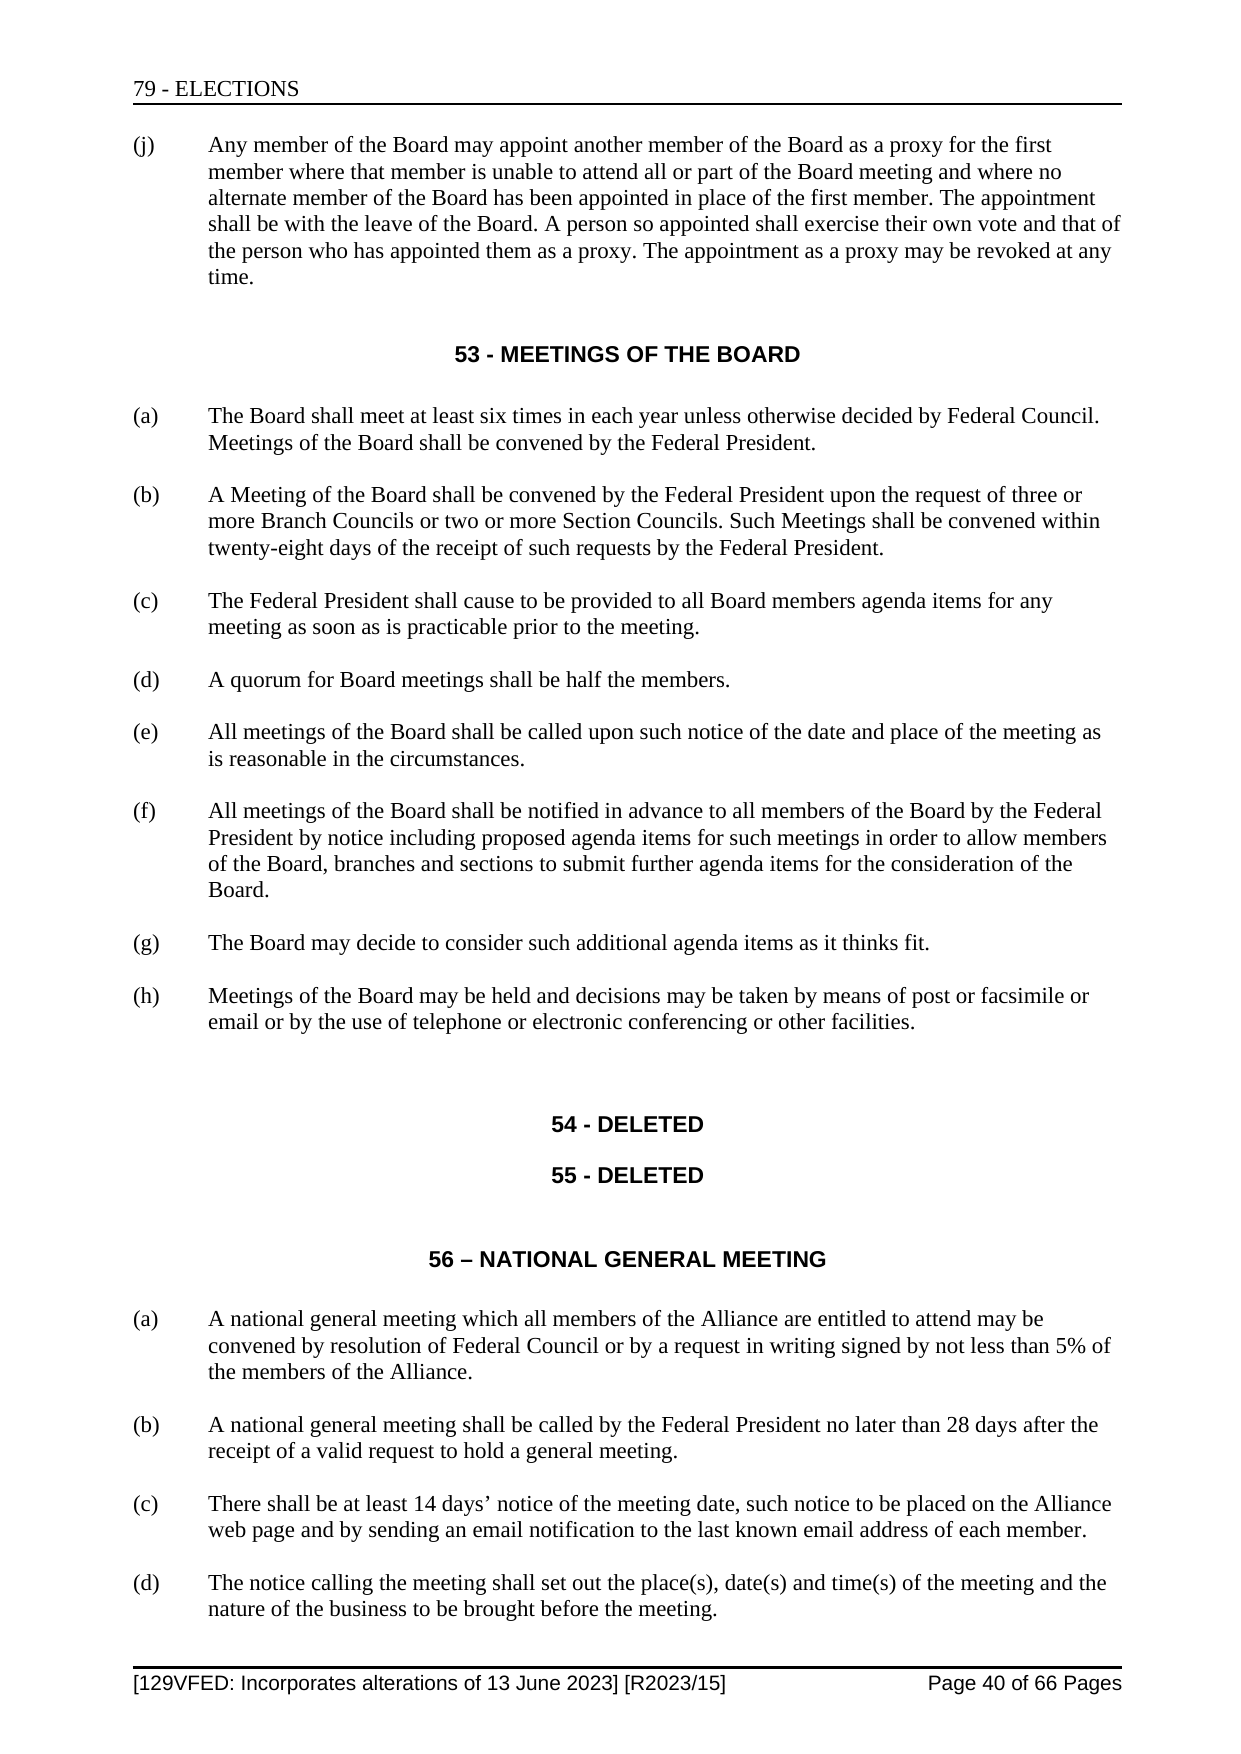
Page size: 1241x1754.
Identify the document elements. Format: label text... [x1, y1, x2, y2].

text (d) A quorum for Board meetings shall be half the members. [133, 666, 1122, 692]
subtitle 56 – NATIONAL GENERAL MEETING [133, 1246, 1122, 1273]
text (c) The Federal President shall cause to be provided to all Board members agenda items for any meeting as soon as is practicable prior to the meeting. [133, 587, 1122, 639]
subtitle 53 - MEETINGS OF THE BOARD [133, 341, 1122, 367]
subtitle 54 - DELETED [133, 1111, 1122, 1137]
text (d) The notice calling the meeting shall set out the place(s), date(s) and time(s) of the meeting and the nature of the business to be brought before the meeting. [133, 1569, 1122, 1622]
text (h) Meetings of the Board may be held and decisions may be taken by means of post or facsimile or email or by the use of telephone or electronic conferencing or other facilities. [133, 982, 1122, 1035]
text (b) A Meeting of the Board shall be convened by the Federal President upon the request of three or more Branch Councils or two or more Section Councils. Such Meetings shall be convened within twenty-eight days of the receipt of such requests by the Federal President. [133, 481, 1122, 560]
text (j) Any member of the Board may appoint another member of the Board as a proxy for the first member where that member is unable to attend all or part of the Board meeting and where no alternate member of the Board has been appointed in place of the first member. The appointment shall be with the leave of the Board. A person so appointed shall exercise their own vote and that of the person who has appointed them as a proxy. The appointment as a proxy may be revoked at any time. [133, 131, 1122, 289]
text (g) The Board may decide to consider such additional agenda items as it thinks fit. [133, 929, 1122, 956]
subtitle 55 - DELETED [133, 1162, 1122, 1189]
text (a) The Board shall meet at least six times in each year unless otherwise decided by Federal Council. Meetings of the Board shall be convened by the Federal President. [133, 402, 1122, 455]
text (e) All meetings of the Board shall be called upon such notice of the date and place of the meeting as is reasonable in the circumstances. [133, 718, 1122, 771]
list A national general meeting which all members of the Alliance are entitled to attend may be convened by resolution of Federal Council or by a request in writing signed by not less than 5% of the members of the Alliance. [133, 1305, 1122, 1384]
text (c) There shall be at least 14 days’ notice of the meeting date, such notice to be placed on the Alliance web page and by sending an email notification to the last known email address of each member. [133, 1490, 1122, 1542]
list A national general meeting shall be called by the Federal President no later than 28 days after the receipt of a valid request to hold a general meeting. [133, 1411, 1122, 1463]
text (f) All meetings of the Board shall be notified in advance to all members of the Board by the Federal President by notice including proposed agenda items for such meetings in order to allow members of the Board, branches and sections to submit further agenda items for the consideration of the Board. [133, 797, 1122, 903]
